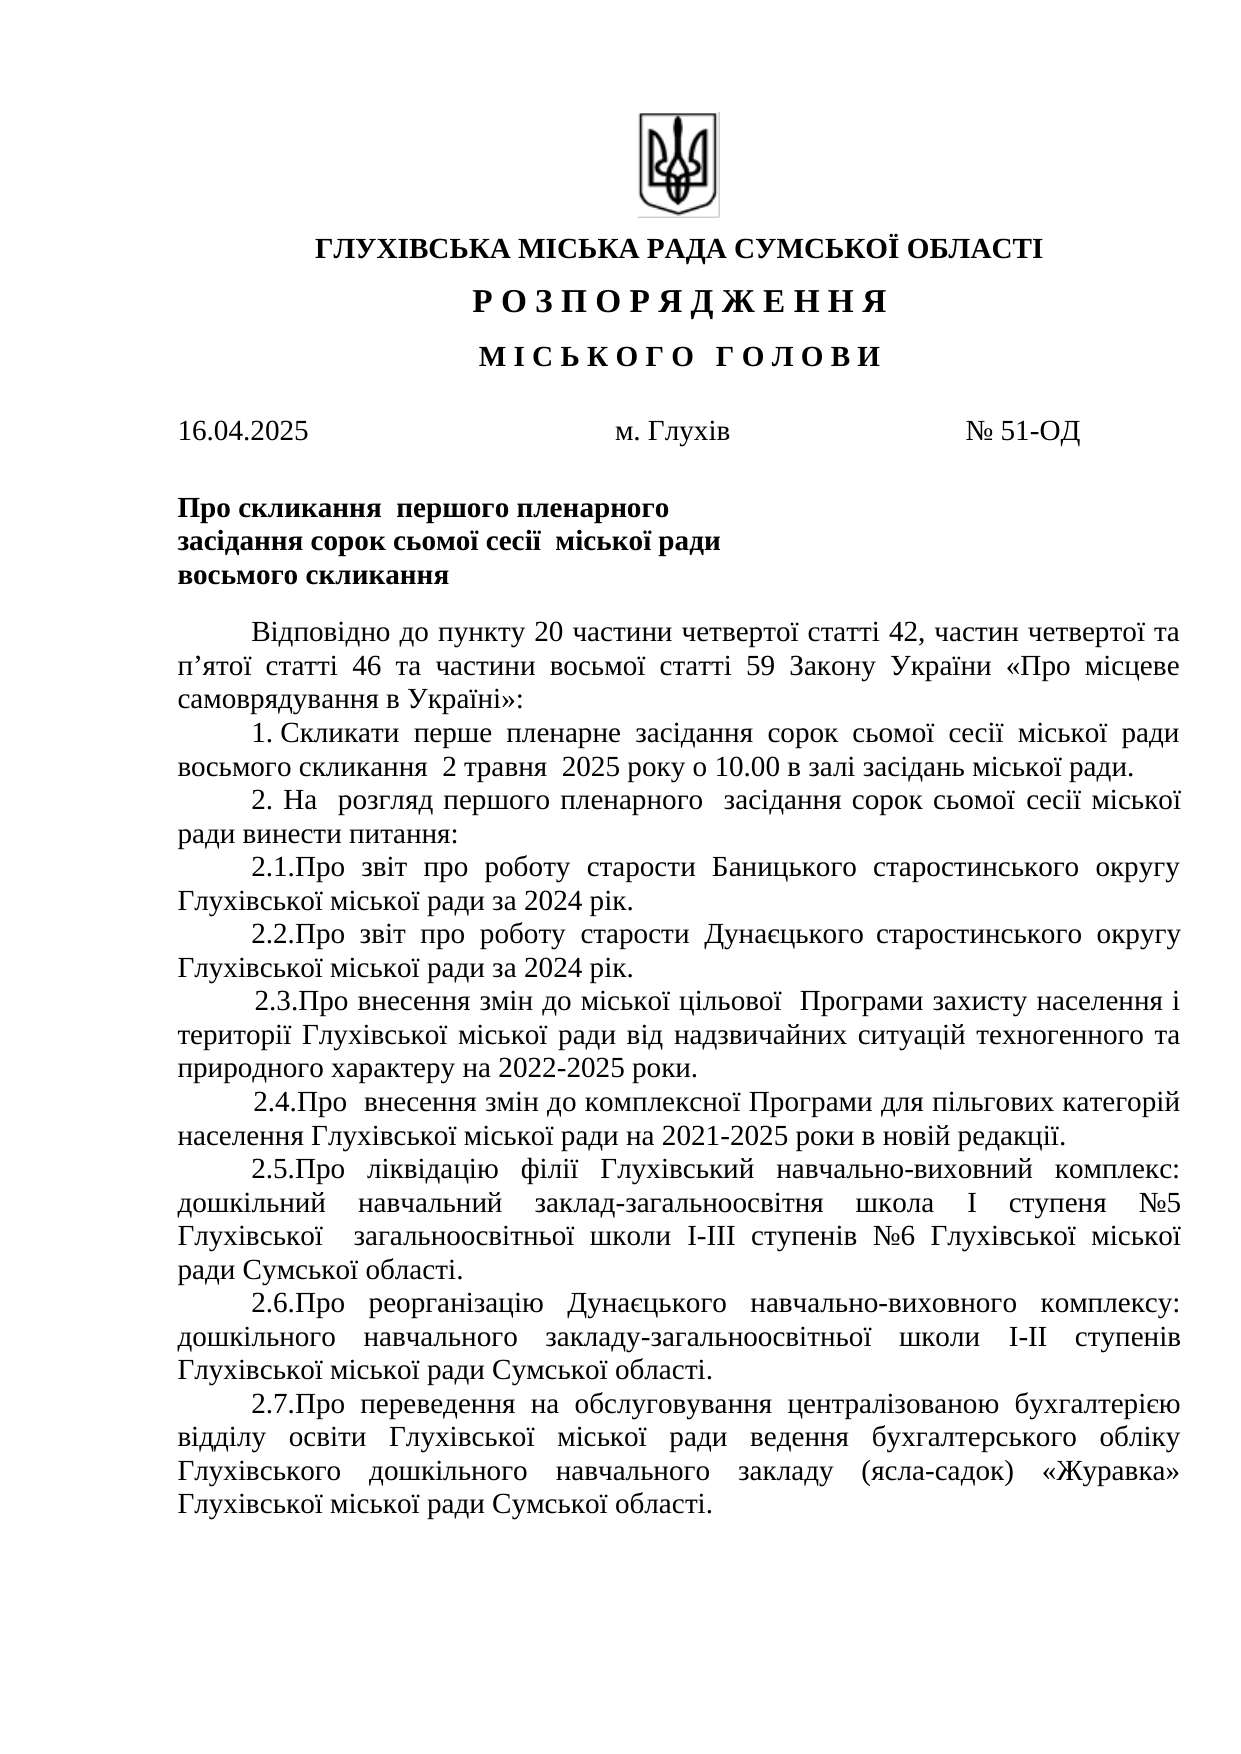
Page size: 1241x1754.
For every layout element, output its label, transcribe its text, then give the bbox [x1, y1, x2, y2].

text М І С Ь К О Г О Г О Л О В И [177, 339, 1181, 372]
text 2.6.Про реорганізацію Дунаєцького навчально-виховного комплексу: дошкільного навчального закладу-загальноосвітньої школи I-II ступенів Глухівської міської ради Сумської області. [177, 1285, 1181, 1386]
text 16.04.2025 м. Глухів № 51-ОД [177, 413, 1181, 447]
text Відповідно до пункту 20 частини четвертої статті 42, частин четвертої та п’ятої статті 46 та частини восьмої статті 59 Закону України «Про місцеве самоврядування в Україні»: [177, 614, 1181, 715]
text ГЛУХІВСЬКА МІСЬКА РАДА СУМСЬКОЇ ОБЛАСТІ [177, 231, 1181, 264]
text 2.5.Про ліквідацію філії Глухівський навчально-виховний комплекс: дошкільний навчальний заклад-загальноосвітня школа I ступеня №5 Глухівської загальноосвітньої школи I-III ступенів №6 Глухівської міської ради Сумської області. [177, 1151, 1181, 1285]
text 1. Скликати перше пленарне засідання сорок сьомої сесії міської ради восьмого скликання 2 травня 2025 року о 10.00 в залі засідань міської ради. [177, 715, 1181, 782]
text 2.7.Про переведення на обслуговування централізованою бухгалтерією відділу освіти Глухівської міської ради ведення бухгалтерського обліку Глухівського дошкільного навчального закладу (ясла-садок) «Журавка» Глухівської міської ради Сумської області. [177, 1386, 1181, 1520]
text засідання сорок сьомої сесії міської ради [177, 523, 1181, 557]
picture [637, 112, 721, 219]
text восьмого скликання [177, 557, 1181, 591]
text 2. На розгляд першого пленарного засідання сорок сьомої сесії міської ради винести питання: [177, 782, 1181, 849]
text 2.3.Про внесення змін до міської цільової Програми захисту населення і території Глухівської міської ради від надзвичайних ситуацій техногенного та природного характеру на 2022-2025 роки. [177, 983, 1181, 1084]
text 2.4.Про внесення змін до комплексної Програми для пільгових категорій населення Глухівської міської ради на 2021-2025 роки в новій редакції. [177, 1084, 1181, 1151]
text 2.1.Про звіт про роботу старости Баницького старостинського округу Глухівської міської ради за 2024 рік. [177, 849, 1181, 916]
text Р О З П О Р Я Д Ж Е Н Н Я [177, 281, 1181, 319]
text Про скликання першого пленарного [177, 490, 1181, 523]
text 2.2.Про звіт про роботу старости Дунаєцького старостинського округу Глухівської міської ради за 2024 рік. [177, 916, 1181, 983]
